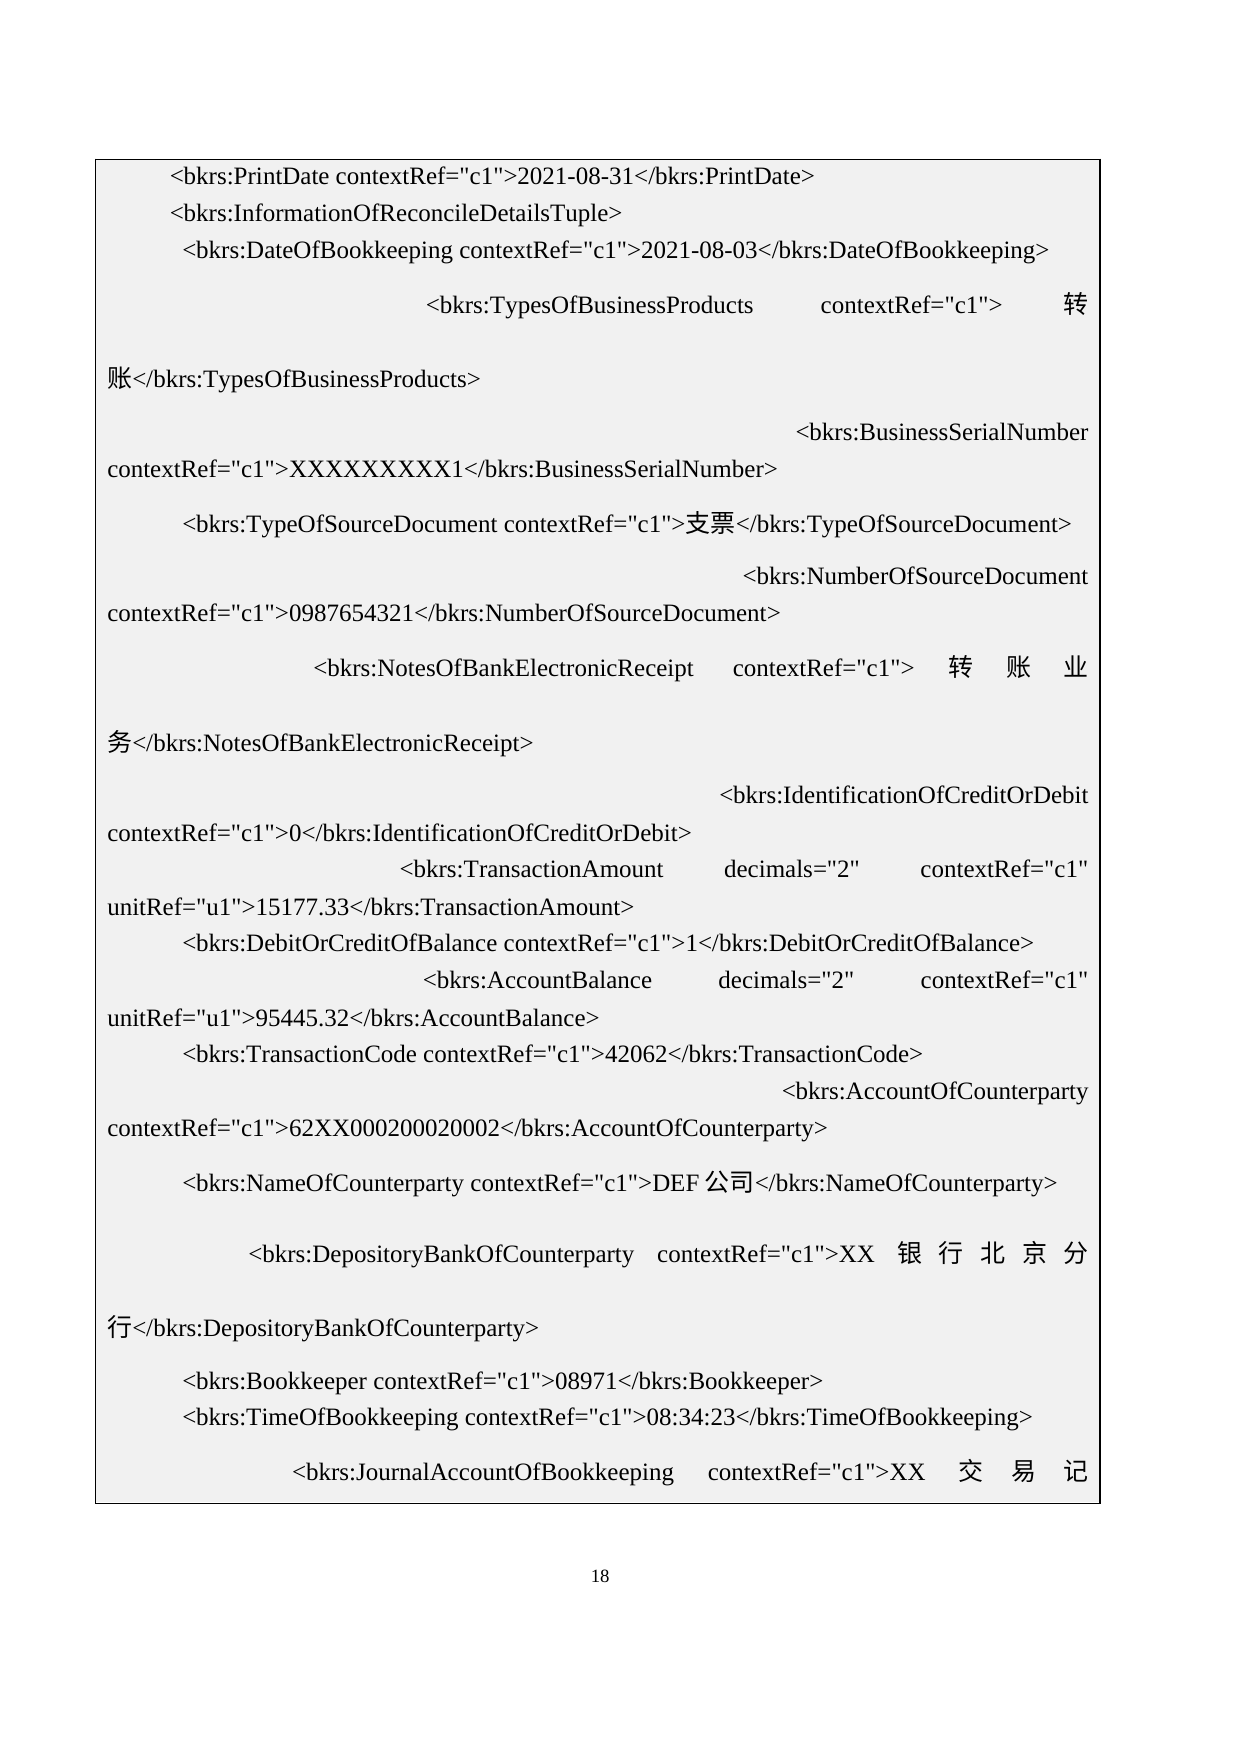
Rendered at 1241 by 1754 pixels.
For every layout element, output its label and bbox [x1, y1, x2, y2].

table_header [96, 160, 1099, 1502]
